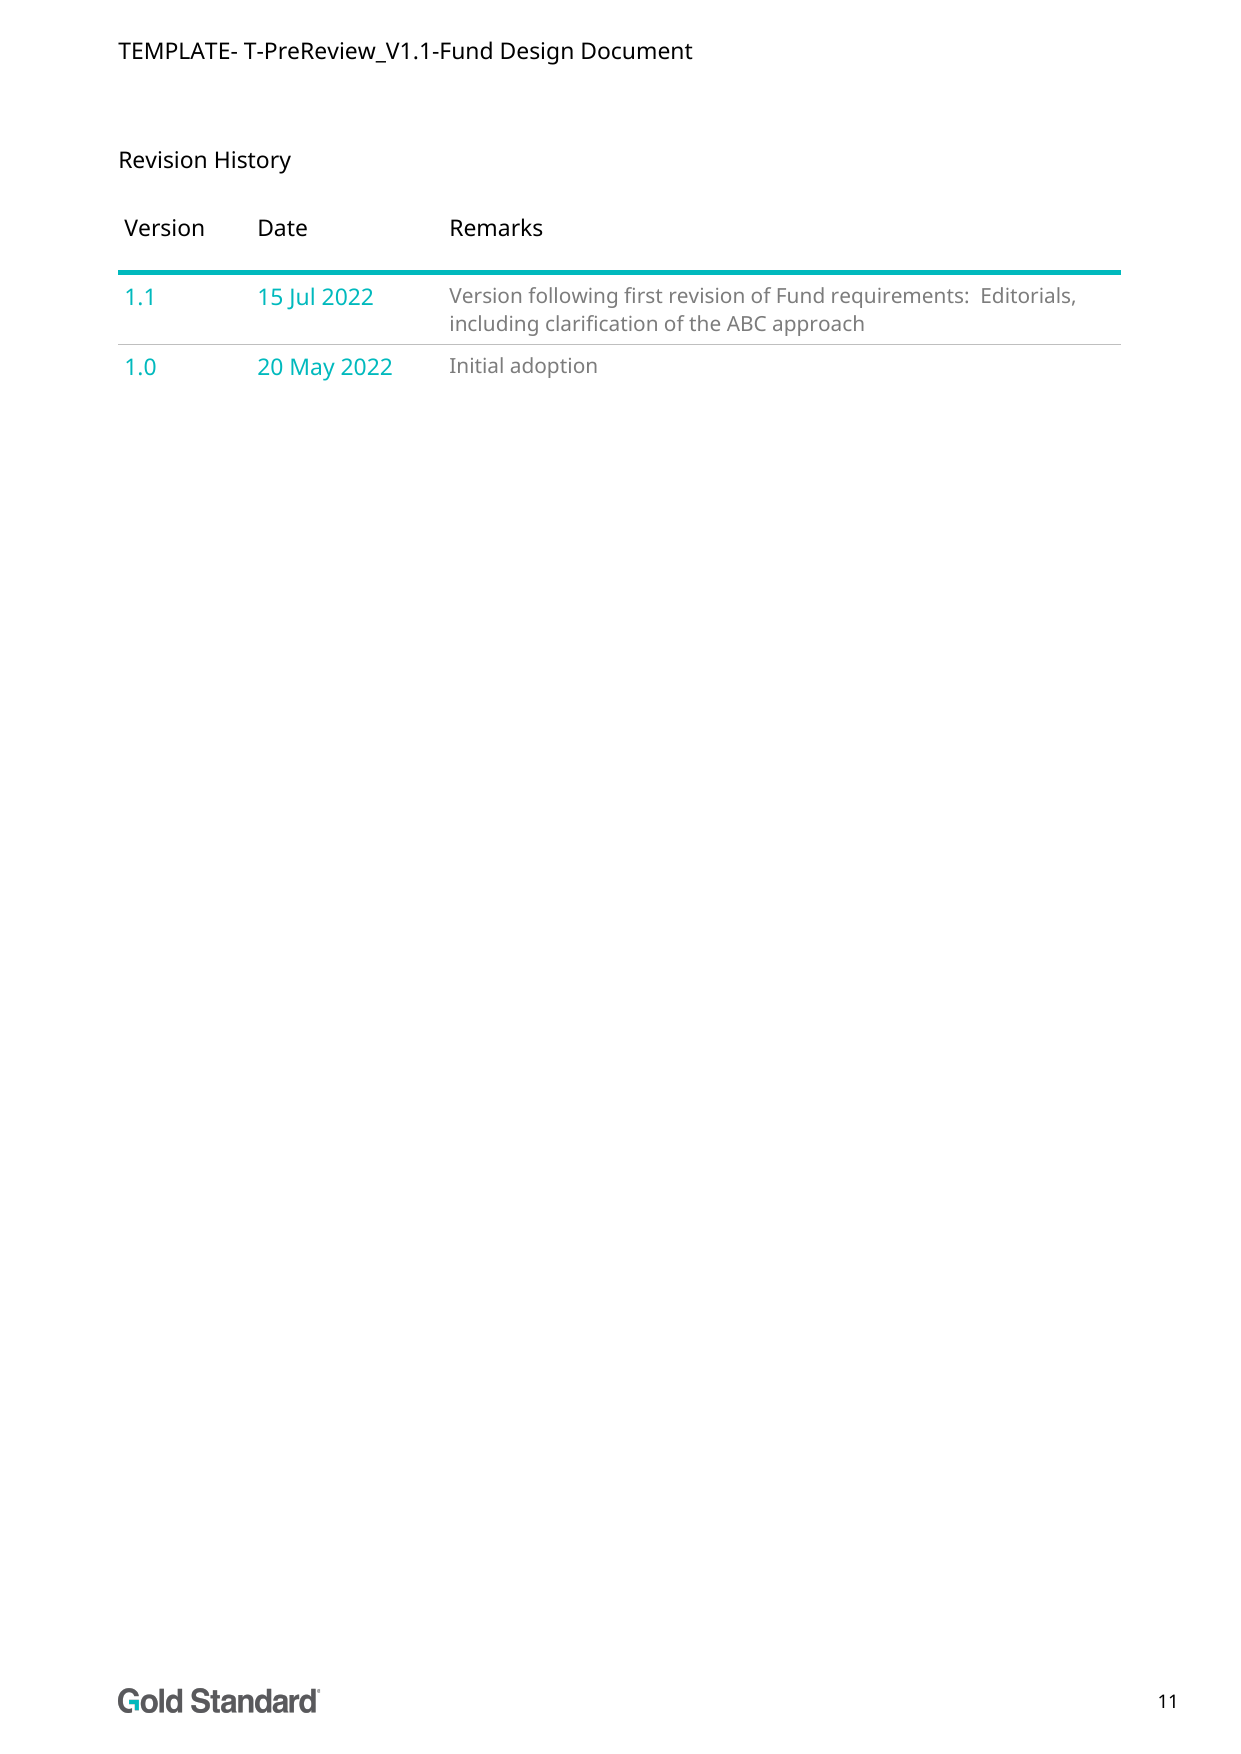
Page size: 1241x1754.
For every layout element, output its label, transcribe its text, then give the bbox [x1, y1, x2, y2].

table_cell Initial adoption [443, 345, 1121, 409]
table_cell 20 May 2022 [251, 345, 443, 409]
text Revision History [118, 144, 1122, 175]
table_cell 1.0 [118, 345, 251, 409]
table_cell 1.1 [118, 275, 251, 344]
table_header Version [118, 206, 251, 270]
table_cell Version following first revision of Fund requirements: Editorials, including clarification of the ABC approach [443, 275, 1121, 344]
table_cell 15 Jul 2022 [251, 275, 443, 344]
table_header Date [251, 206, 443, 270]
table_header Remarks [443, 206, 1121, 270]
